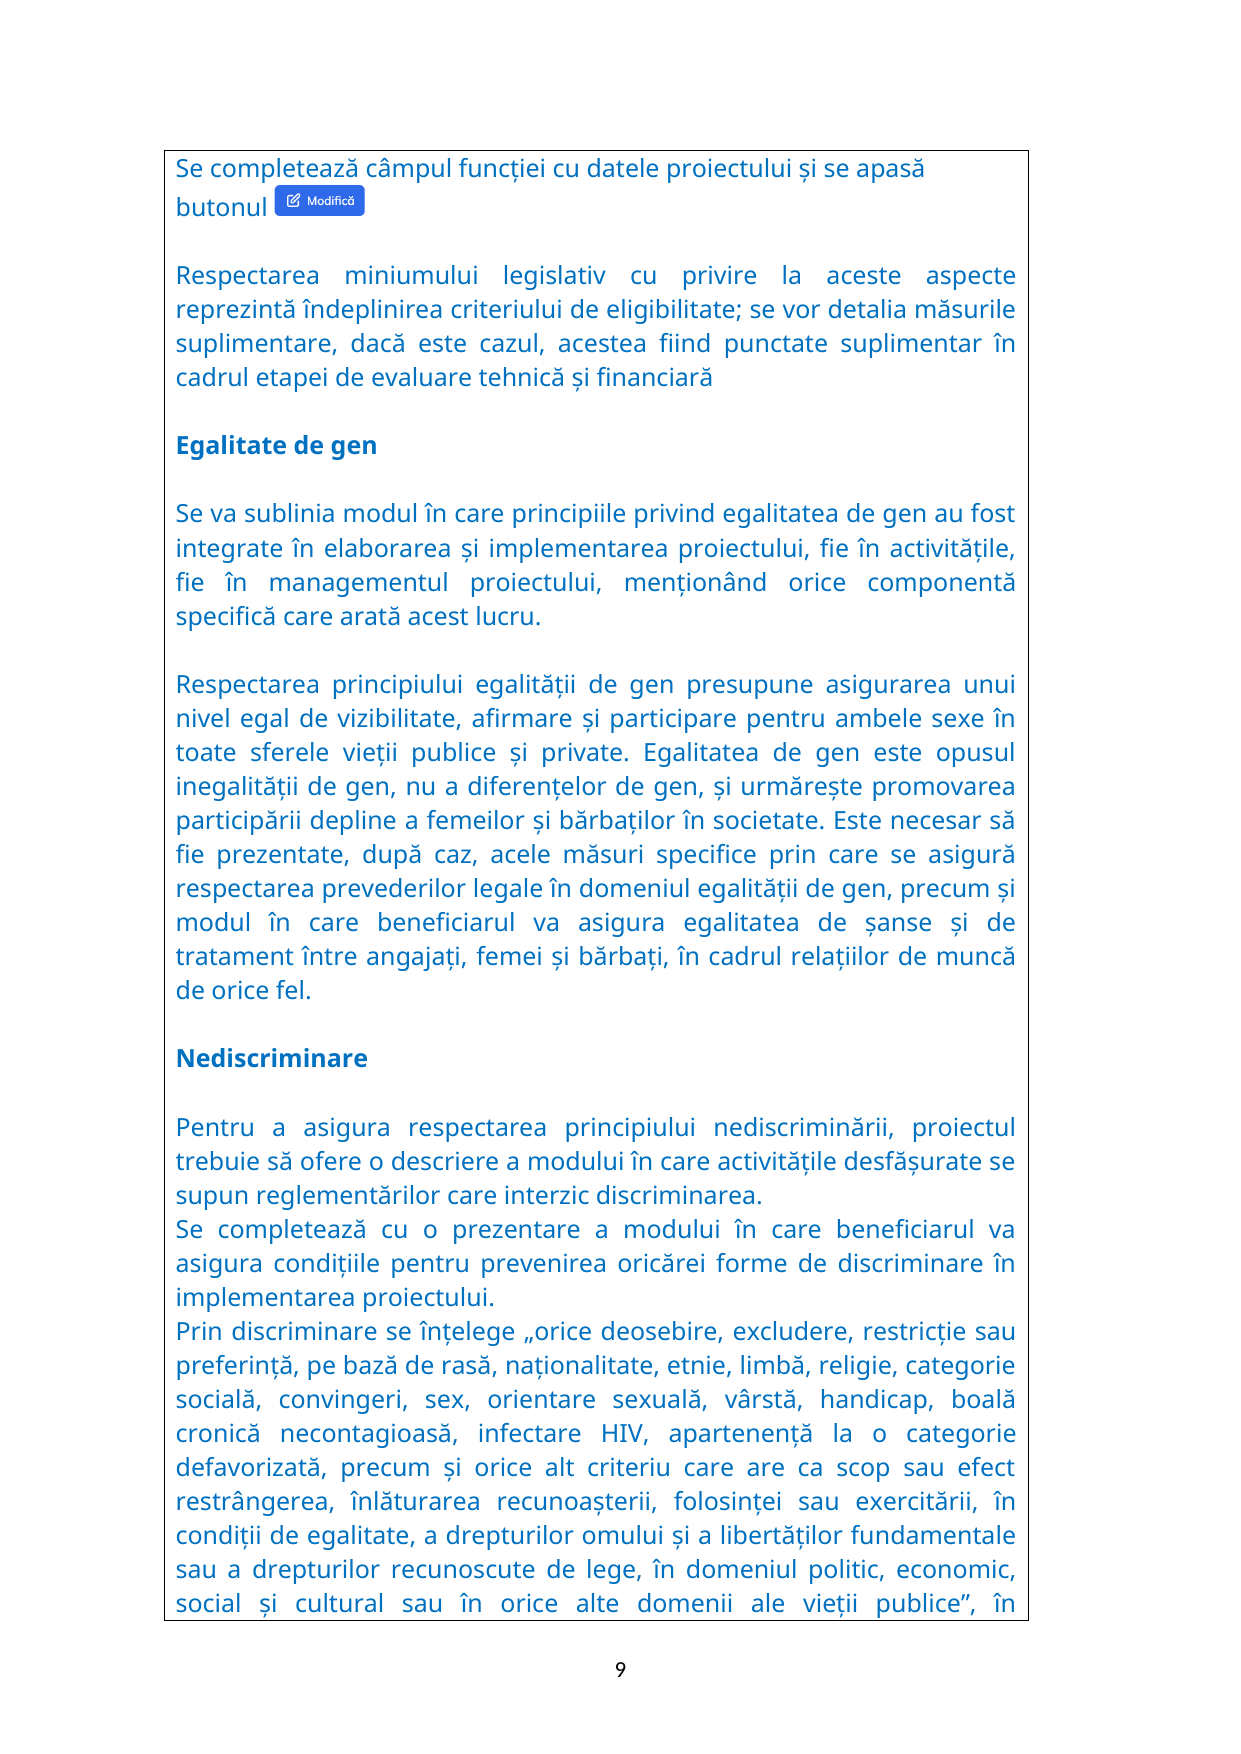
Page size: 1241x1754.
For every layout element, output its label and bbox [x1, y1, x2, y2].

table_header [165, 151, 1028, 1620]
picture [274, 185, 365, 217]
